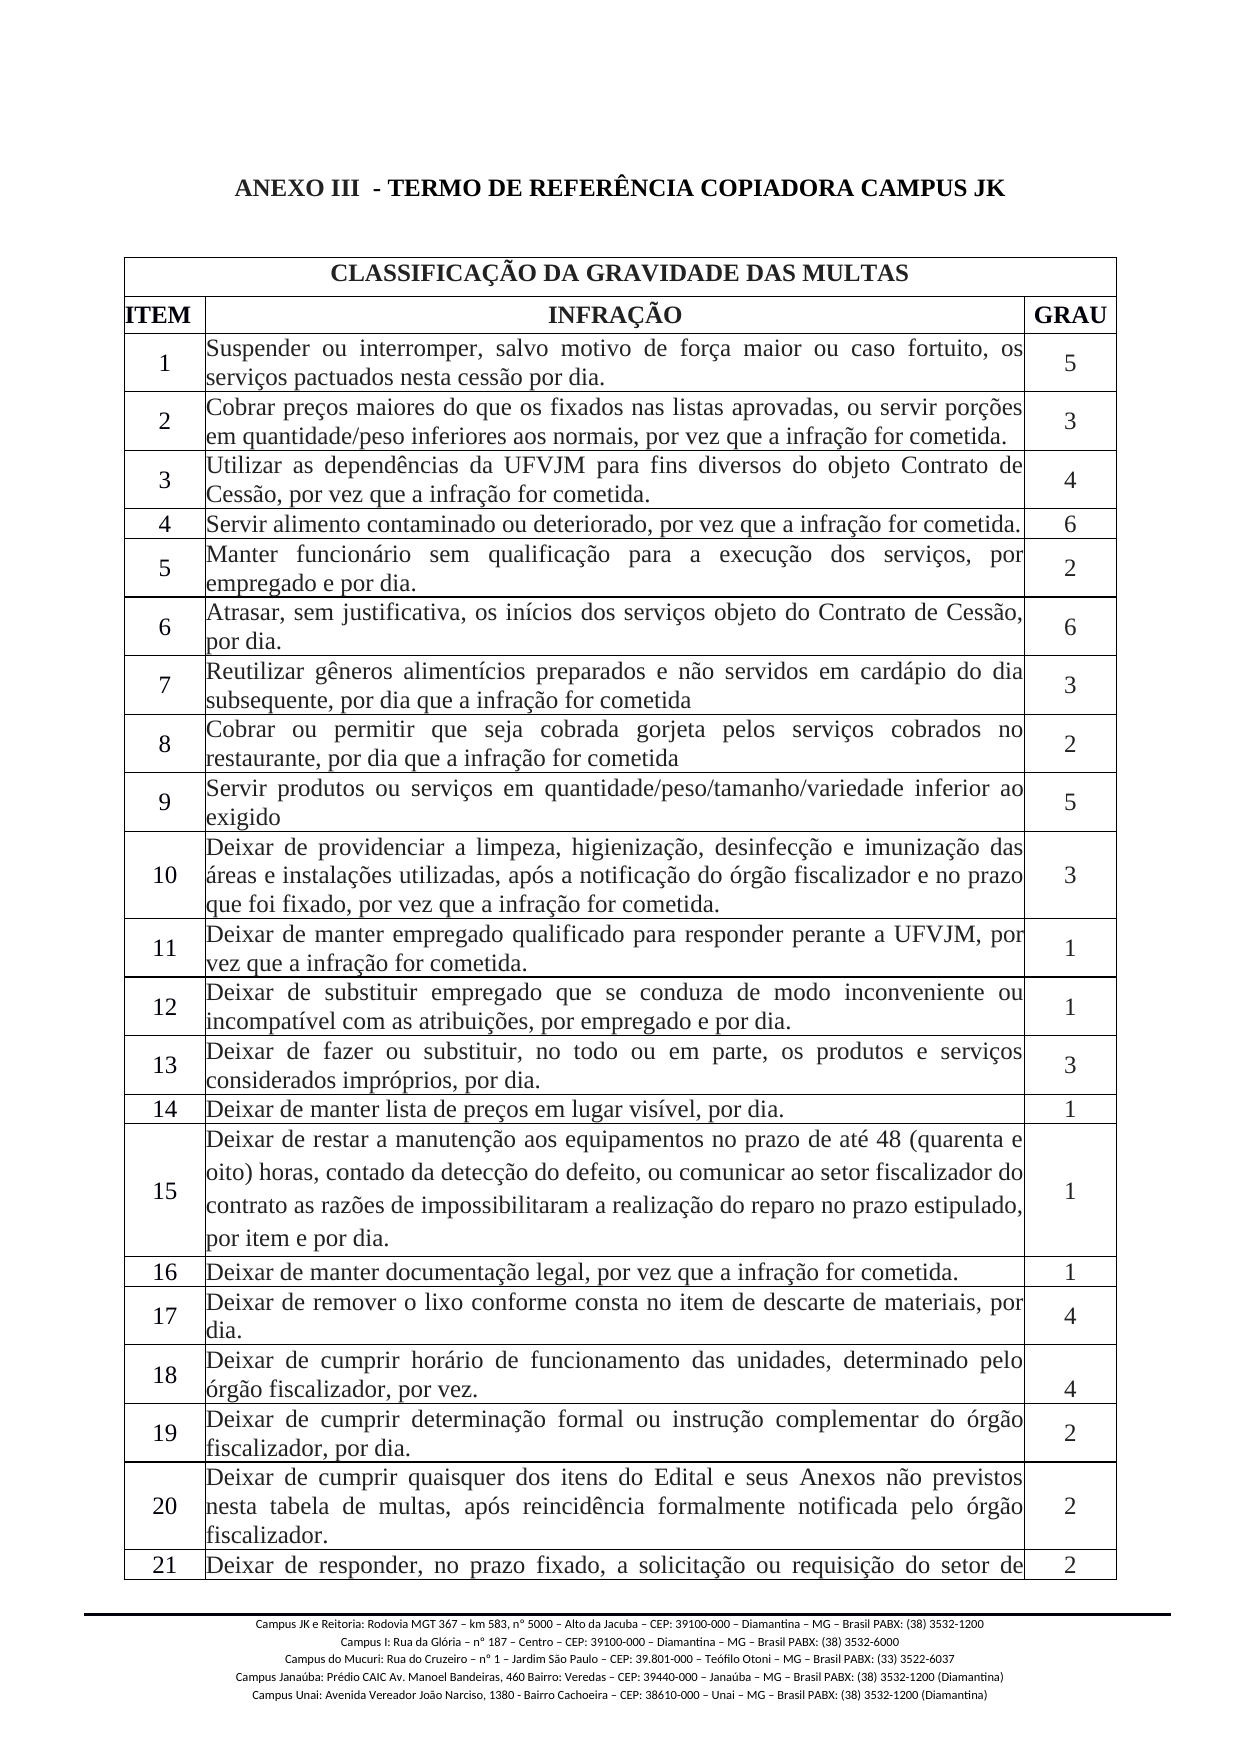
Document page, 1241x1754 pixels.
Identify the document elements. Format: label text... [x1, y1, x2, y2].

table_cell 18 [125, 1345, 205, 1403]
table_cell Deixar de cumprir horário de funcionamento das unidades, determinado pelo órgão fiscalizador, por vez. [206, 1345, 1024, 1403]
table_cell Servir produtos ou serviços em quantidade/peso/tamanho/variedade inferior ao exigido [206, 773, 1024, 831]
table_cell 2 [1025, 1463, 1116, 1549]
table_cell 5 [1025, 773, 1116, 831]
table_cell 1 [1025, 1124, 1116, 1256]
table_cell 4 [1025, 451, 1116, 508]
table_cell 4 [1025, 1287, 1116, 1344]
table_cell Deixar de manter lista de preços em lugar visível, por dia. [206, 1095, 1024, 1123]
table_cell 2 [1025, 539, 1116, 596]
table_cell 3 [125, 451, 205, 508]
table_cell Atrasar, sem justificativa, os inícios dos serviços objeto do Contrato de Cessão, por dia. [206, 598, 1024, 655]
table_cell Servir alimento contaminado ou deteriorado, por vez que a infração for cometida. [206, 509, 1024, 538]
table_cell Deixar de providenciar a limpeza, higienização, desinfecção e imunização das áreas e instalações utilizadas, após a notificação do órgão fiscalizador e no prazo que foi fixado, por vez que a infração for cometida. [206, 832, 1024, 918]
table_cell Deixar de fazer ou substituir, no todo ou em parte, os produtos e serviços considerados impróprios, por dia. [206, 1036, 1024, 1093]
table_cell Deixar de remover o lixo conforme consta no item de descarte de materiais, por dia. [206, 1287, 1024, 1344]
table_cell 15 [125, 1124, 205, 1256]
table_cell 1 [1025, 1257, 1116, 1286]
table_cell 1 [1025, 1095, 1116, 1123]
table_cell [206, 1550, 1024, 1578]
table_cell 9 [125, 773, 205, 831]
table_cell Utilizar as dependências da UFVJM para fins diversos do objeto Contrato de Cessão, por vez que a infração for cometida. [206, 451, 1024, 508]
table_cell 10 [125, 832, 205, 918]
table_cell ITEM [125, 297, 205, 332]
table_cell 2 [125, 392, 205, 449]
table_cell 21 [125, 1550, 205, 1578]
table_cell 6 [1025, 598, 1116, 655]
table_cell 8 [125, 715, 205, 772]
table_cell 4 [125, 509, 205, 538]
table_cell 1 [125, 334, 205, 391]
table_cell Manter funcionário sem qualificação para a execução dos serviços, por empregado e por dia. [206, 539, 1024, 596]
table_cell 12 [125, 978, 205, 1035]
table_cell INFRAÇÃO [206, 297, 1024, 332]
table_cell 11 [125, 919, 205, 976]
table_cell Deixar de manter empregado qualificado para responder perante a UFVJM, por vez que a infração for cometida. [206, 919, 1024, 976]
table_cell 20 [125, 1463, 205, 1549]
table_cell Deixar de cumprir determinação formal ou instrução complementar do órgão fiscalizador, por dia. [206, 1404, 1024, 1461]
table_cell Deixar de manter documentação legal, por vez que a infração for cometida. [206, 1257, 1024, 1286]
table_cell GRAU [1025, 297, 1116, 332]
table_cell Reutilizar gêneros alimentícios preparados e não servidos em cardápio do dia subsequente, por dia que a infração for cometida [206, 656, 1024, 713]
table_cell 19 [125, 1404, 205, 1461]
table_cell Suspender ou interromper, salvo motivo de força maior ou caso fortuito, os serviços pactuados nesta cessão por dia. [206, 334, 1024, 391]
table_cell 3 [1025, 832, 1116, 918]
table_cell 14 [125, 1095, 205, 1123]
table_cell 17 [125, 1287, 205, 1344]
table_cell Deixar de cumprir quaisquer dos itens do Edital e seus Anexos não previstos nesta tabela de multas, após reincidência formalmente notificada pelo órgão fiscalizador. [206, 1463, 1024, 1549]
table_header CLASSIFICAÇÃO DA GRAVIDADE DAS MULTAS [125, 258, 1116, 296]
table_cell 3 [1025, 392, 1116, 449]
table_cell 13 [125, 1036, 205, 1093]
table_cell 3 [1025, 656, 1116, 713]
table_cell 4 [1025, 1345, 1116, 1403]
table_cell 3 [1025, 1036, 1116, 1093]
table_cell 2 [1025, 1404, 1116, 1461]
table_cell 1 [1025, 978, 1116, 1035]
table_cell 5 [125, 539, 205, 596]
table_cell Deixar de substituir empregado que se conduza de modo inconveniente ou incompatível com as atribuições, por empregado e por dia. [206, 978, 1024, 1035]
table_cell Cobrar preços maiores do que os fixados nas listas aprovadas, ou servir porções em quantidade/peso inferiores aos normais, por vez que a infração for cometida. [206, 392, 1024, 449]
table_cell 2 [1025, 1550, 1116, 1578]
list ANEXO III - TERMO DE REFERÊNCIA COPIADORA CAMPUS JK [177, 173, 1063, 201]
table_cell 1 [1025, 919, 1116, 976]
table_cell 2 [1025, 715, 1116, 772]
table_cell 16 [125, 1257, 205, 1286]
table_cell 7 [125, 656, 205, 713]
table_cell 6 [1025, 509, 1116, 538]
table_cell 5 [1025, 334, 1116, 391]
table_cell Cobrar ou permitir que seja cobrada gorjeta pelos serviços cobrados no restaurante, por dia que a infração for cometida [206, 715, 1024, 772]
table_cell Deixar de restar a manutenção aos equipamentos no prazo de até 48 (quarenta e oito) horas, contado da detecção do defeito, ou comunicar ao setor fiscalizador do contrato as razões de impossibilitaram a realização do reparo no prazo estipulado, por item e por dia. [206, 1124, 1024, 1256]
table_cell 6 [125, 598, 205, 655]
